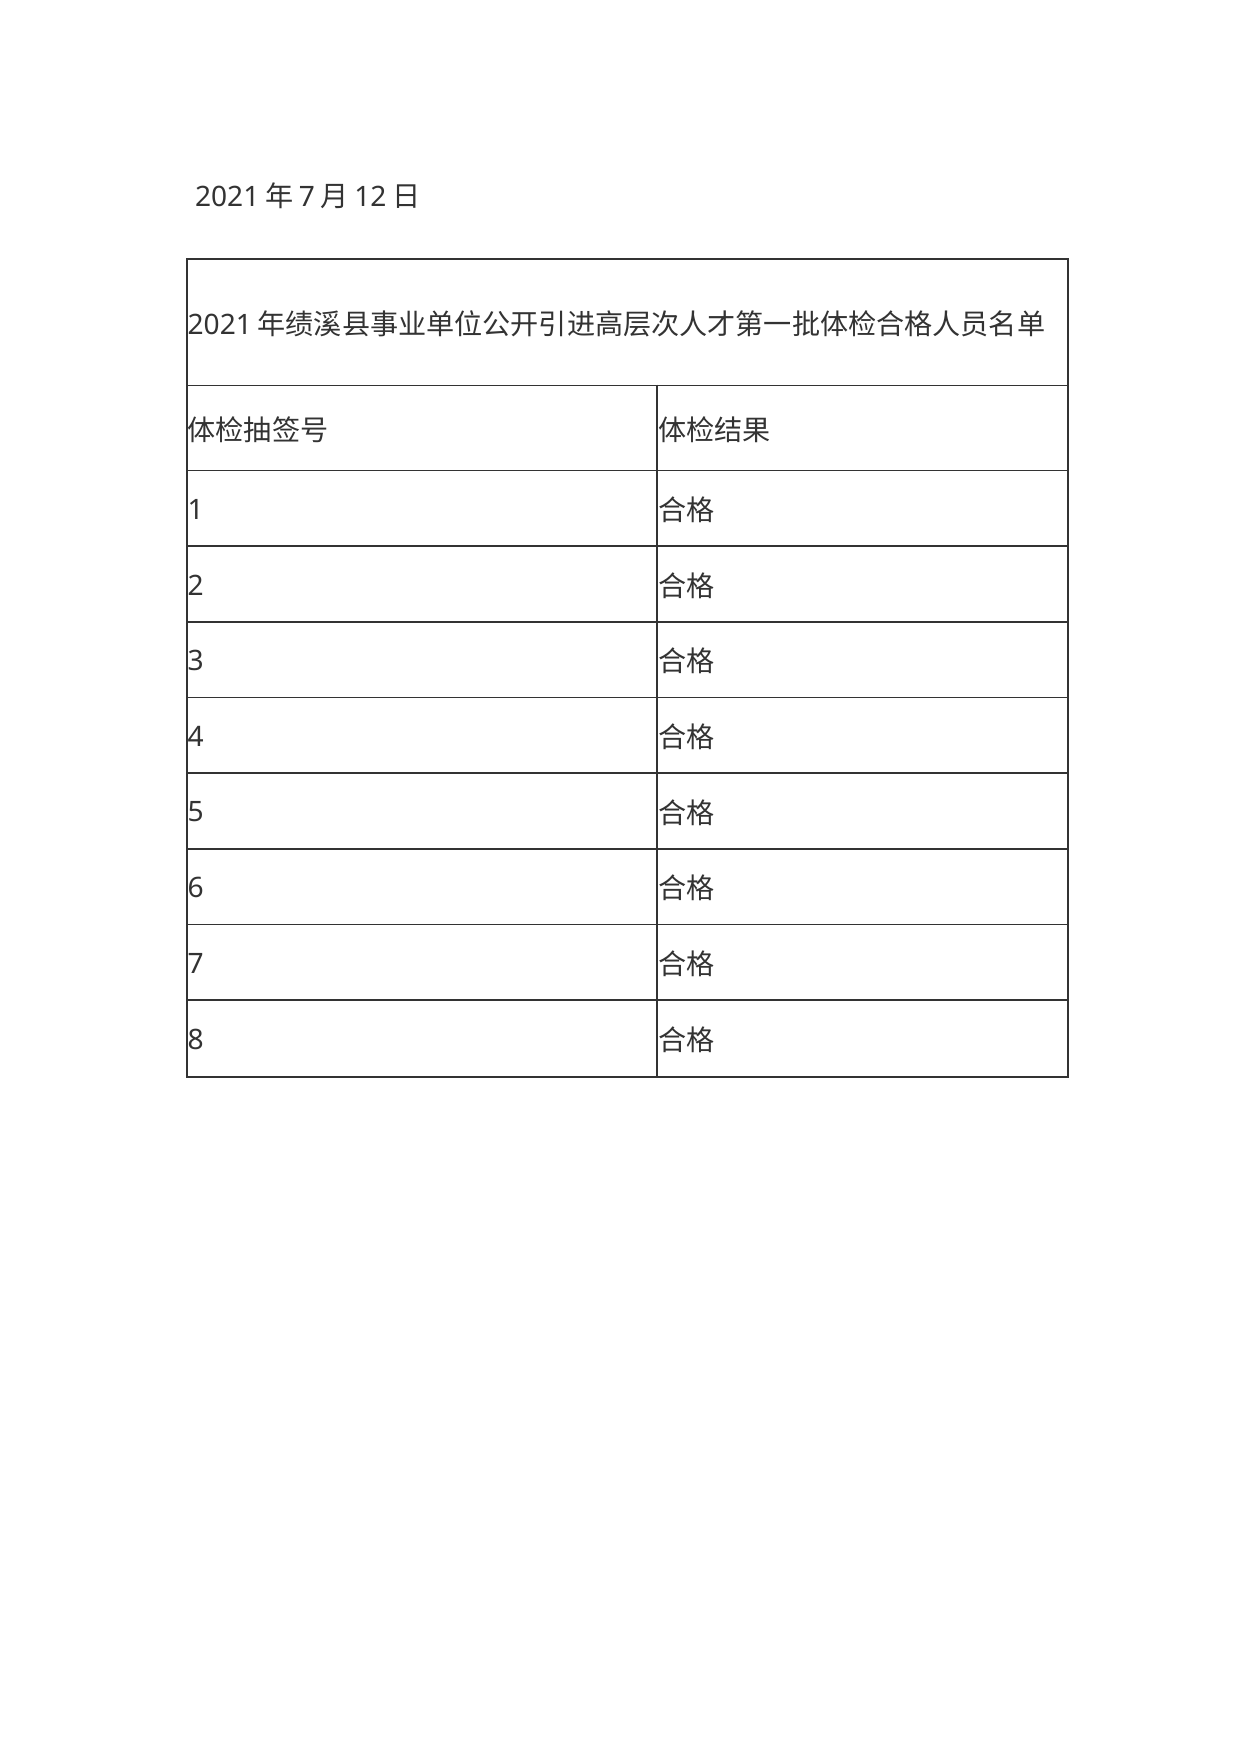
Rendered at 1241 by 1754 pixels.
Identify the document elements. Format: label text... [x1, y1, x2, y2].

table_cell 合格 [658, 698, 1067, 772]
table_cell 合格 [658, 471, 1067, 545]
table_cell 8 [188, 1001, 656, 1076]
table_cell 体检结果 [658, 386, 1067, 470]
table_cell 合格 [658, 547, 1067, 621]
table_cell 合格 [658, 774, 1067, 848]
table_cell 2 [188, 547, 656, 621]
table_cell 7 [188, 925, 656, 999]
text 2021年7月12日 [187, 162, 1053, 227]
table_cell 6 [188, 850, 656, 923]
table_cell 4 [188, 698, 656, 772]
table_cell 体检抽签号 [188, 386, 656, 470]
table_cell 1 [188, 471, 656, 545]
table_cell 合格 [658, 623, 1067, 697]
table_header 2021年绩溪县事业单位公开引进高层次人才第一批体检合格人员名单 [188, 260, 1067, 384]
table_cell 5 [188, 774, 656, 848]
table_cell 合格 [658, 925, 1067, 999]
table_cell 3 [188, 623, 656, 697]
table_cell 合格 [658, 1001, 1067, 1076]
table_cell 合格 [658, 850, 1067, 923]
